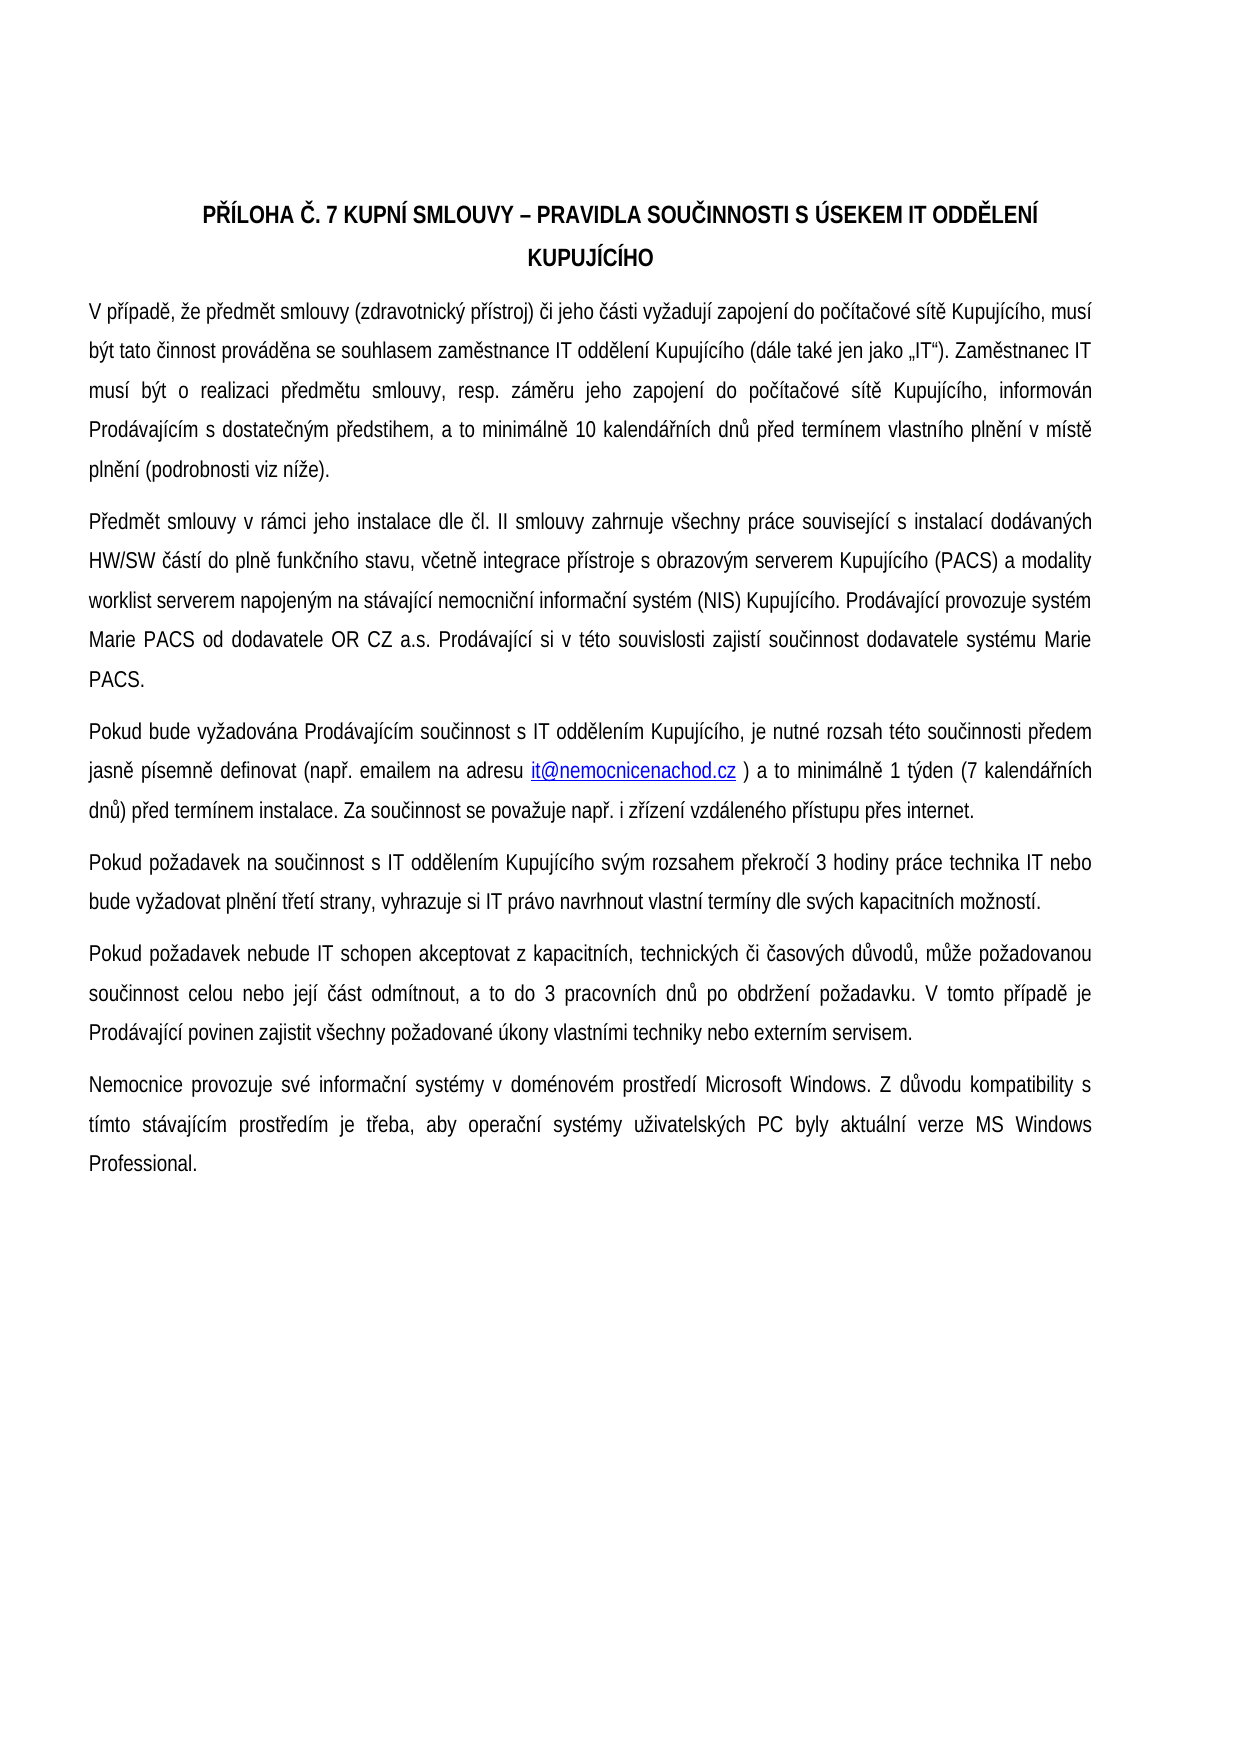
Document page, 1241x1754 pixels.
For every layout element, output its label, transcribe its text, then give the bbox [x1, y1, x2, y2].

text Pokud požadavek nebude IT schopen akceptovat z kapacitních, technických či časových důvodů, může požadovanou součinnost celou nebo její část odmítnout, a to do 3 pracovních dnů po obdržení požadavku. V tomto případě je Prodávající povinen zajistit všechny požadované úkony vlastními techniky nebo externím servisem. [89, 940, 1092, 1046]
text Předmět smlouvy v rámci jeho instalace dle čl. II smlouvy zahrnuje všechny práce související s instalací dodávaných HW/SW částí do plně funkčního stavu, včetně integrace přístroje s obrazovým serverem Kupujícího (PACS) a modality worklist serverem napojeným na stávající nemocniční informační systém (NIS) Kupujícího. Prodávající provozuje systém Marie PACS od dodavatele OR CZ a.s. Prodávající si v této souvislosti zajistí součinnost dodavatele systému Marie PACS. [89, 508, 1092, 692]
text Pokud požadavek na součinnost s IT oddělením Kupujícího svým rozsahem překročí 3 hodiny práce technika IT nebo bude vyžadovat plnění třetí strany, vyhrazuje si IT právo navrhnout vlastní termíny dle svých kapacitních možností. [89, 849, 1092, 914]
text Pokud bude vyžadována Prodávajícím součinnost s IT oddělením Kupujícího, je nutné rozsah této součinnosti předem jasně písemně definovat (např. emailem na adresu it@nemocnicenachod.cz ) a to minimálně 1 týden (7 kalendářních dnů) před termínem instalace. Za součinnost se považuje např. i zřízení vzdáleného přístupu přes internet. [89, 718, 1092, 823]
text V případě, že předmět smlouvy (zdravotnický přístroj) či jeho části vyžadují zapojení do počítačové sítě Kupujícího, musí být tato činnost prováděna se souhlasem zaměstnance IT oddělení Kupujícího (dále také jen jako „IT“). Zaměstnanec IT musí být o realizaci předmětu smlouvy, resp. záměru jeho zapojení do počítačové sítě Kupujícího, informován Prodávajícím s dostatečným předstihem, a to minimálně 10 kalendářních dnů před termínem vlastního plnění v místě plnění (podrobnosti viz níže). [89, 298, 1092, 482]
text PŘÍLOHA Č. 7 KUPNÍ SMLOUVY – PRAVIDLA SOUČINNOSTI S ÚSEKEM IT ODDĚLENÍ KUPUJÍCÍHO [89, 200, 1092, 271]
text Nemocnice provozuje své informační systémy v doménovém prostředí Microsoft Windows. Z důvodu kompatibility s tímto stávajícím prostředím je třeba, aby operační systémy uživatelských PC byly aktuální verze MS Windows Professional. [89, 1071, 1092, 1176]
